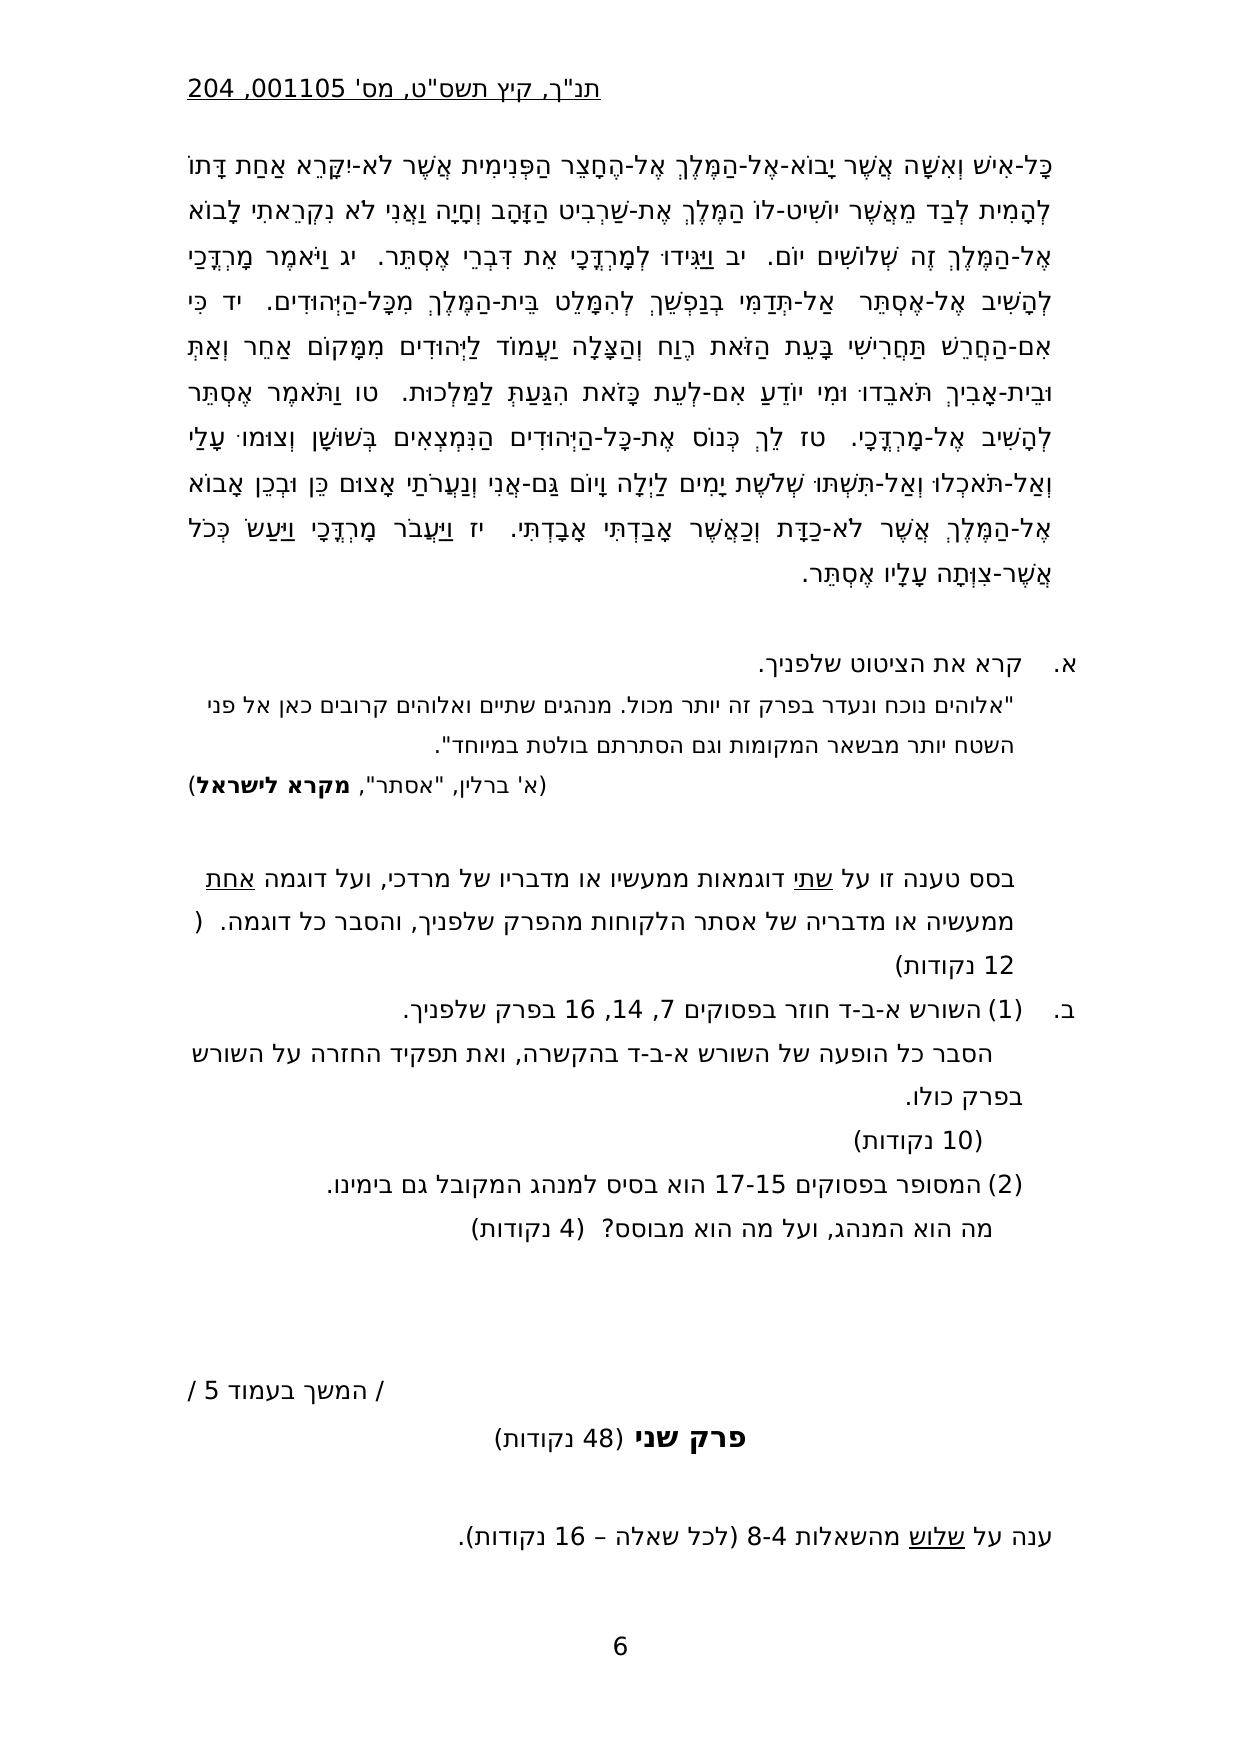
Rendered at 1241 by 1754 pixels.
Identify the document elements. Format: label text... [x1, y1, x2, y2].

text בסס טענה זו על שתי דוגמאות ממעשיו או מדבריו של מרדכי, ועל דוגמה אחת ממעשיה או מדבריה של אסתר הלקוחות מהפרק שלפניך, והסבר כל דוגמה. (12 נקודות) [187, 864, 1015, 980]
text (א' ברלין, "אסתר", מקרא לישראל) [187, 773, 1015, 799]
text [187, 150, 1053, 589]
list (1) השורש א-ב-ד חוזר בפסוקים 7, 14, 16 בפרק שלפניך. [187, 995, 1053, 1024]
text (2) המסופר בפסוקים 17-15 הוא בסיס למנהג המקובל גם בימינו. [187, 1170, 1053, 1199]
text ענה על שלוש מהשאלות 8-4 (לכל שאלה – 16 נקודות). [187, 1522, 1053, 1551]
text מה הוא המנהג, ועל מה הוא מבוסס? (4 נקודות) [187, 1214, 1053, 1243]
list קרא את הציטוט שלפניך. [187, 649, 1053, 678]
text (10 נקודות) [187, 1126, 1023, 1155]
text פרק שני (48 נקודות) [187, 1420, 1053, 1454]
text "אלוהים נוכח ונעדר בפרק זה יותר מכול. מנהגים שתיים ואלוהים קרובים כאן אל פני השטח יותר מבשאר המקומות וגם הסתרתם בולטת במיוחד". [187, 693, 1015, 759]
text הסבר כל הופעה של השורש א-ב-ד בהקשרה, ואת תפקיד החזרה על השורש בפרק כולו. [187, 1039, 1023, 1112]
text / המשך בעמוד 5 / [187, 1376, 1053, 1406]
